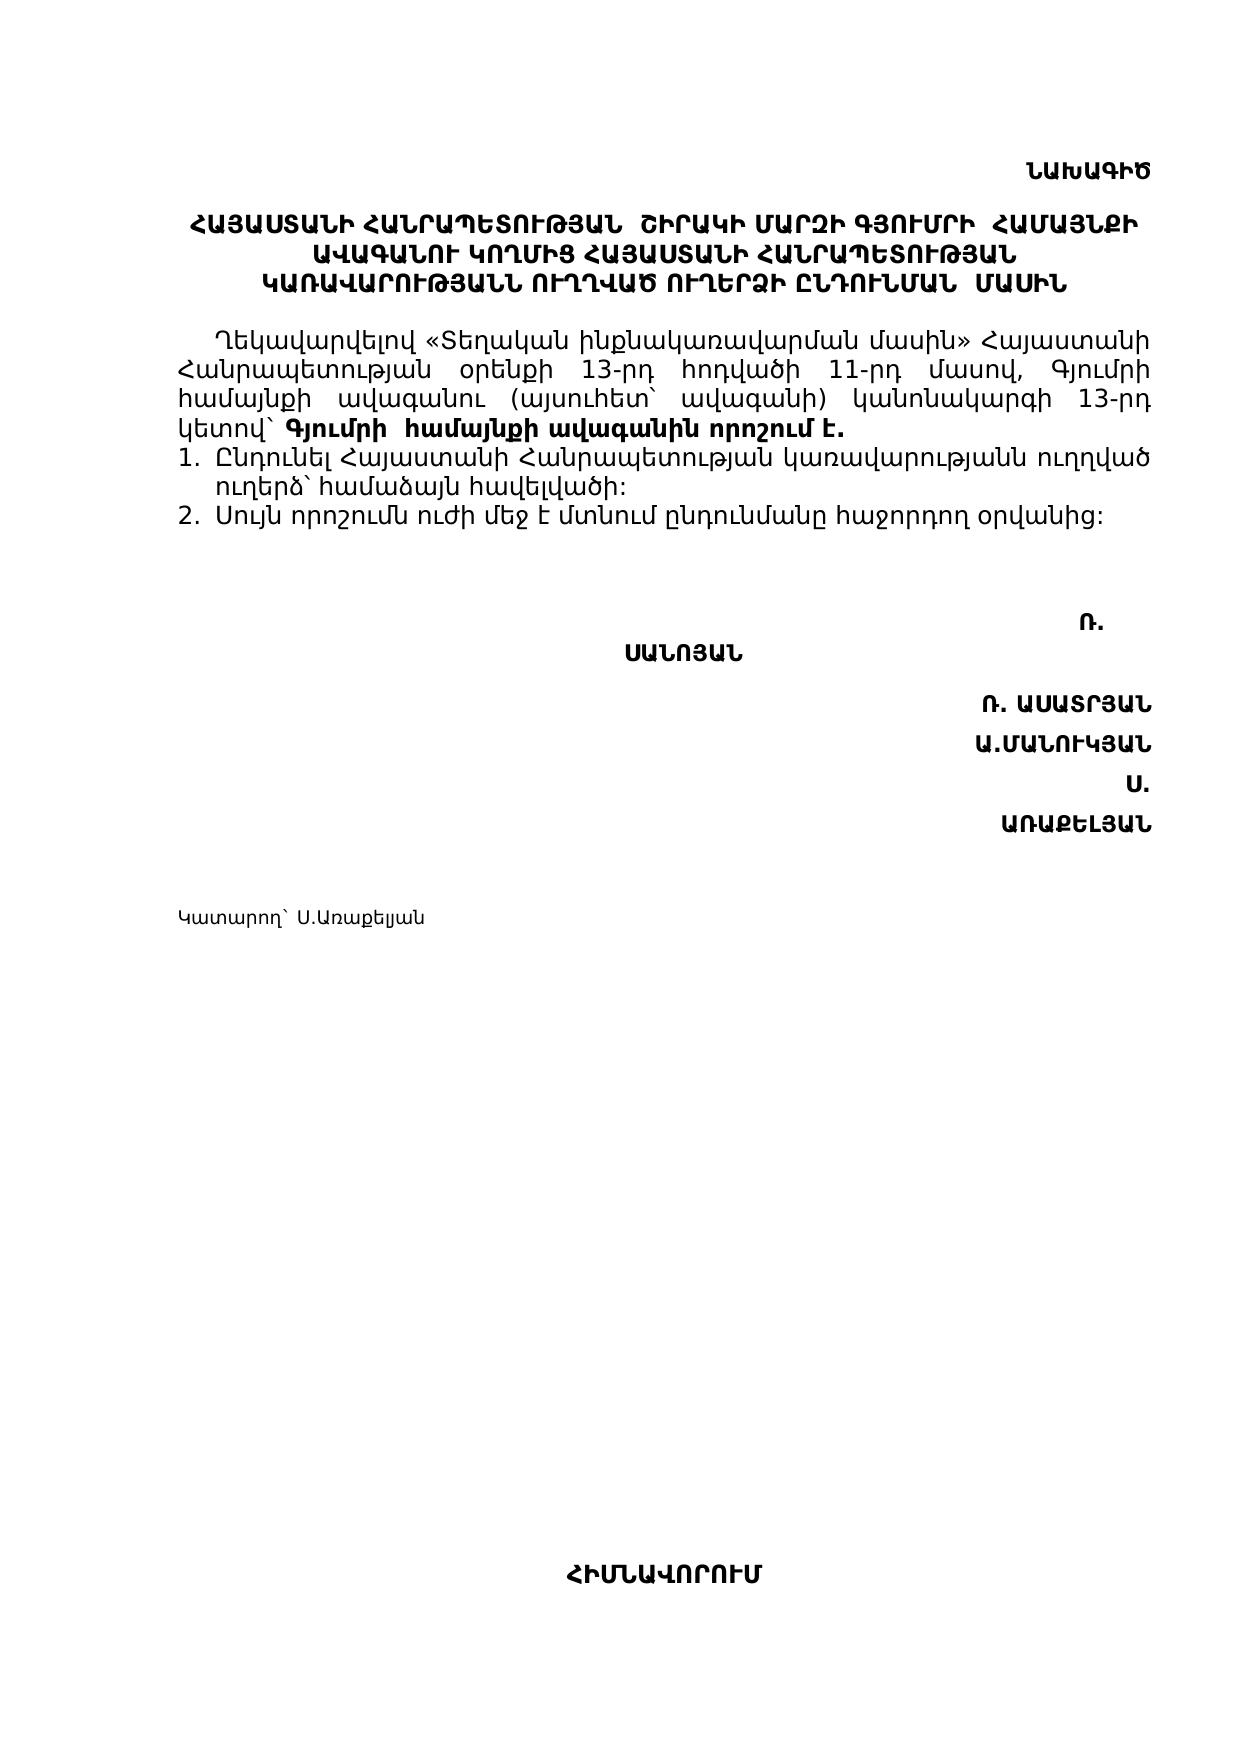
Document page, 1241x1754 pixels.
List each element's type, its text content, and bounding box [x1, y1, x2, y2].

text Ա.ՄԱՆՈՒԿՅԱՆ [177, 732, 1152, 758]
list Սույն որոշումն ուժի մեջ է մտնում ընդունմանը հաջորդող օրվանից: [177, 501, 1152, 530]
text ՆԱԽԱԳԻԾ [177, 158, 1152, 185]
text Ղեկավարվելով «Տեղական ինքնակառավարման մասին» Հայաստանի Հանրապետության օրենքի 13-րդ հոդվածի 11-րդ մասով, Գյումրի համայնքի ավագանու (այսուհետ՝ ավագանի) կանոնակարգի 13-րդ կետով` Գյումրի համայնքի ավագանին որոշում է. [177, 326, 1152, 443]
text ՀԱՅԱՍՏԱՆԻ ՀԱՆՐԱՊԵՏՈՒԹՅԱՆ ՇԻՐԱԿԻ ՄԱՐԶԻ ԳՅՈՒՄՐԻ ՀԱՄԱՅՆՔԻ ԱՎԱԳԱՆՈՒ ԿՈՂՄԻՑ ՀԱՅԱՍՏԱՆԻ ՀԱՆՐԱՊԵՏՈՒԹՅԱՆ ԿԱՌԱՎԱՐՈՒԹՅԱՆՆ ՈՒՂՂՎԱԾ ՈՒՂԵՐՁԻ ԸՆԴՈՒՆՄԱՆ ՄԱՍԻՆ [177, 211, 1152, 298]
text Կատարող` Ս.Առաքելյան [177, 907, 1152, 929]
text Ռ. ԱՍԱՏՐՅԱՆ [177, 692, 1152, 718]
text Ս. ԱՌԱՔԵԼՅԱՆ [177, 772, 1152, 838]
text Ռ. ՍԱՆՈՅԱՆ [215, 609, 1152, 667]
text ՀԻՄՆԱՎՈՐՈՒՄ [177, 1560, 1152, 1589]
list Ընդունել Հայաստանի Հանրապետության կառավարությանն ուղղված ուղերձ՝ համաձայն հավելվածի: [177, 443, 1152, 501]
